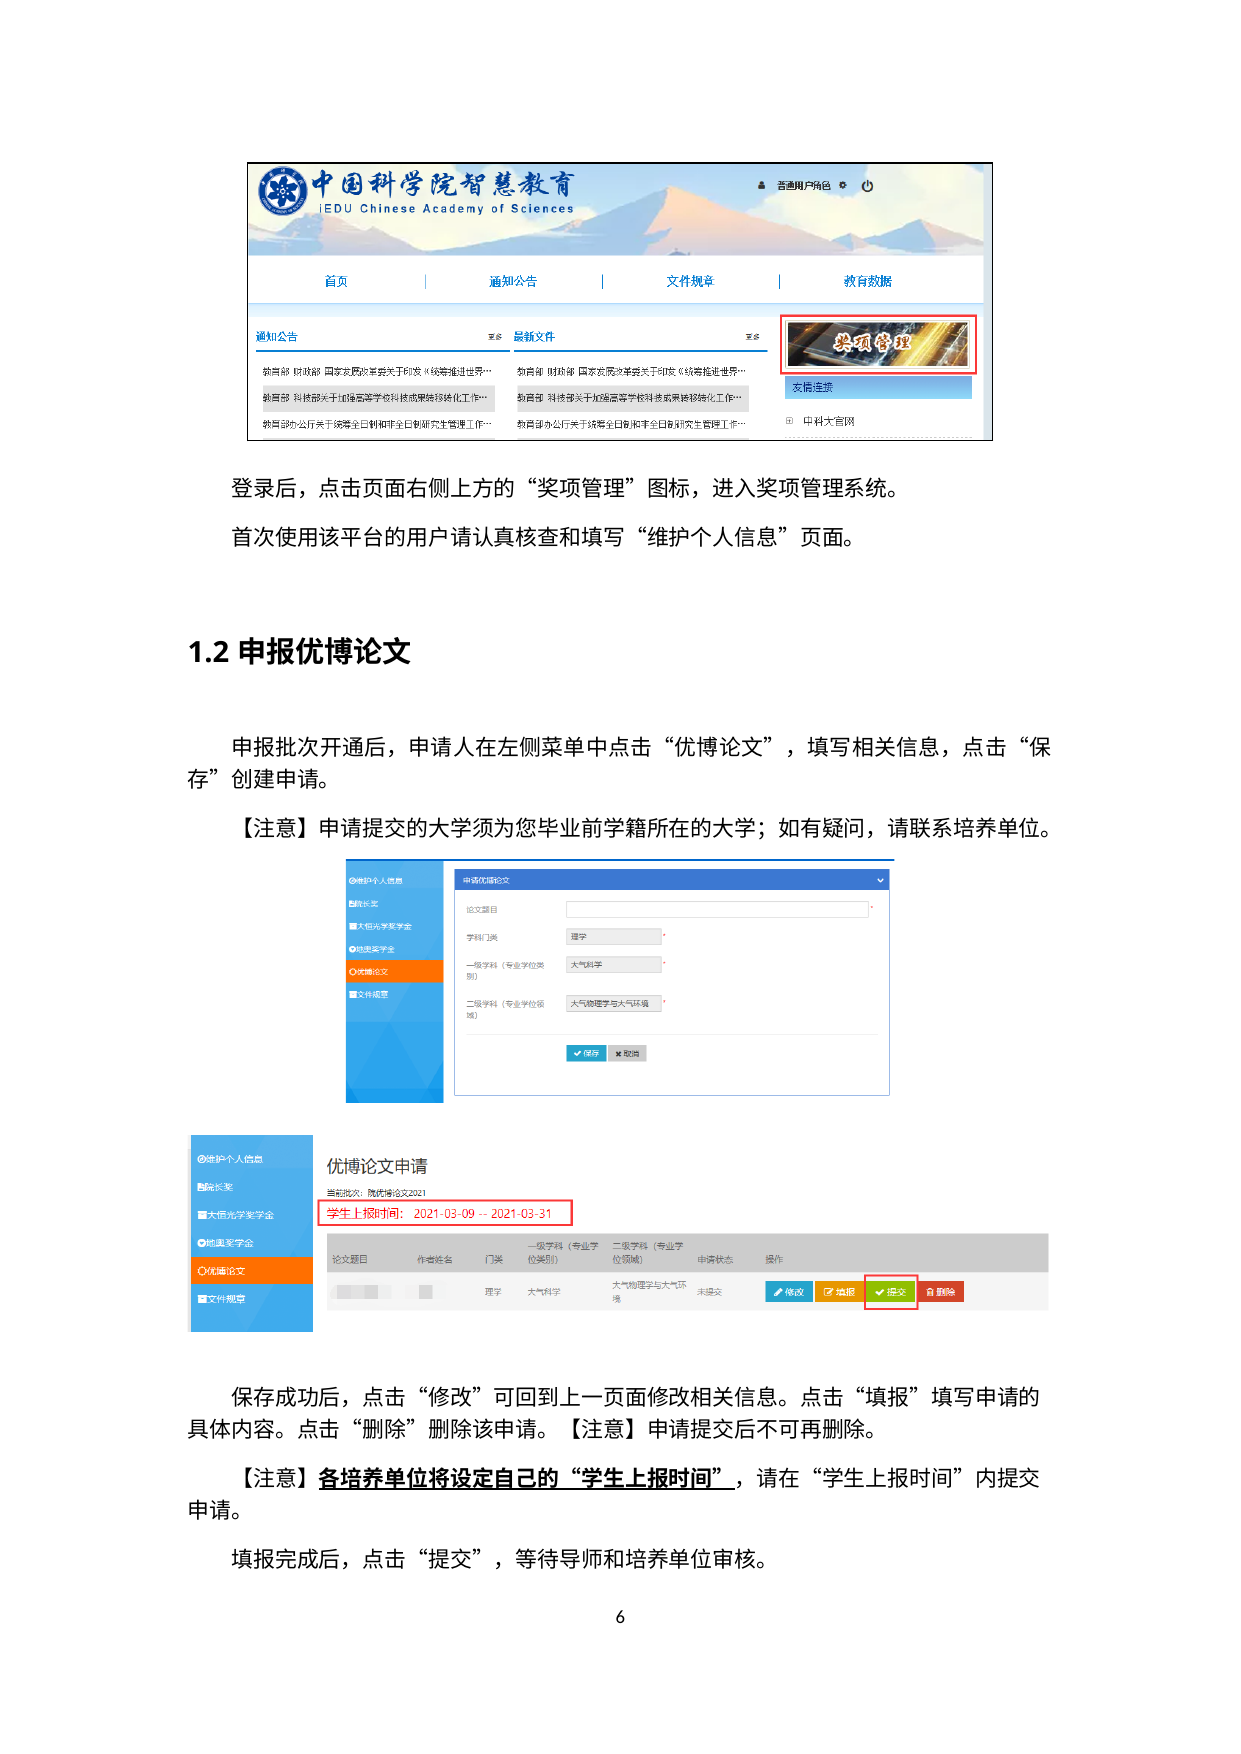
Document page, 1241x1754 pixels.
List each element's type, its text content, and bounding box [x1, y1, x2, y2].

list 【注意】各培养单位将设定自己的“学生上报时间”，请在“学生上报时间”内提交申请。 [187, 1460, 1053, 1525]
picture [248, 164, 992, 440]
list 保存成功后，点击“修改”可回到上一页面修改相关信息。点击“填报”填写申请的具体内容。点击“删除”删除该申请。【注意】申请提交后不可再删除。 [187, 1379, 1053, 1444]
text 申报批次开通后，申请人在左侧菜单中点击“优博论文”，填写相关信息，点击“保存”创建申请。 [187, 729, 1053, 794]
picture [187, 1135, 1053, 1332]
picture [345, 859, 895, 1103]
list 填报完成后，点击“提交”，等待导师和培养单位审核。 [187, 1542, 1053, 1574]
subtitle 1.2 申报优博论文 [187, 617, 1053, 682]
text 【注意】申请提交的大学须为您毕业前学籍所在的大学；如有疑问，请联系培养单位。 [187, 810, 1053, 843]
list 登录后，点击页面右侧上方的“奖项管理”图标，进入奖项管理系统。 [187, 471, 1053, 503]
list 首次使用该平台的用户请认真核查和填写“维护个人信息”页面。 [187, 519, 1053, 552]
